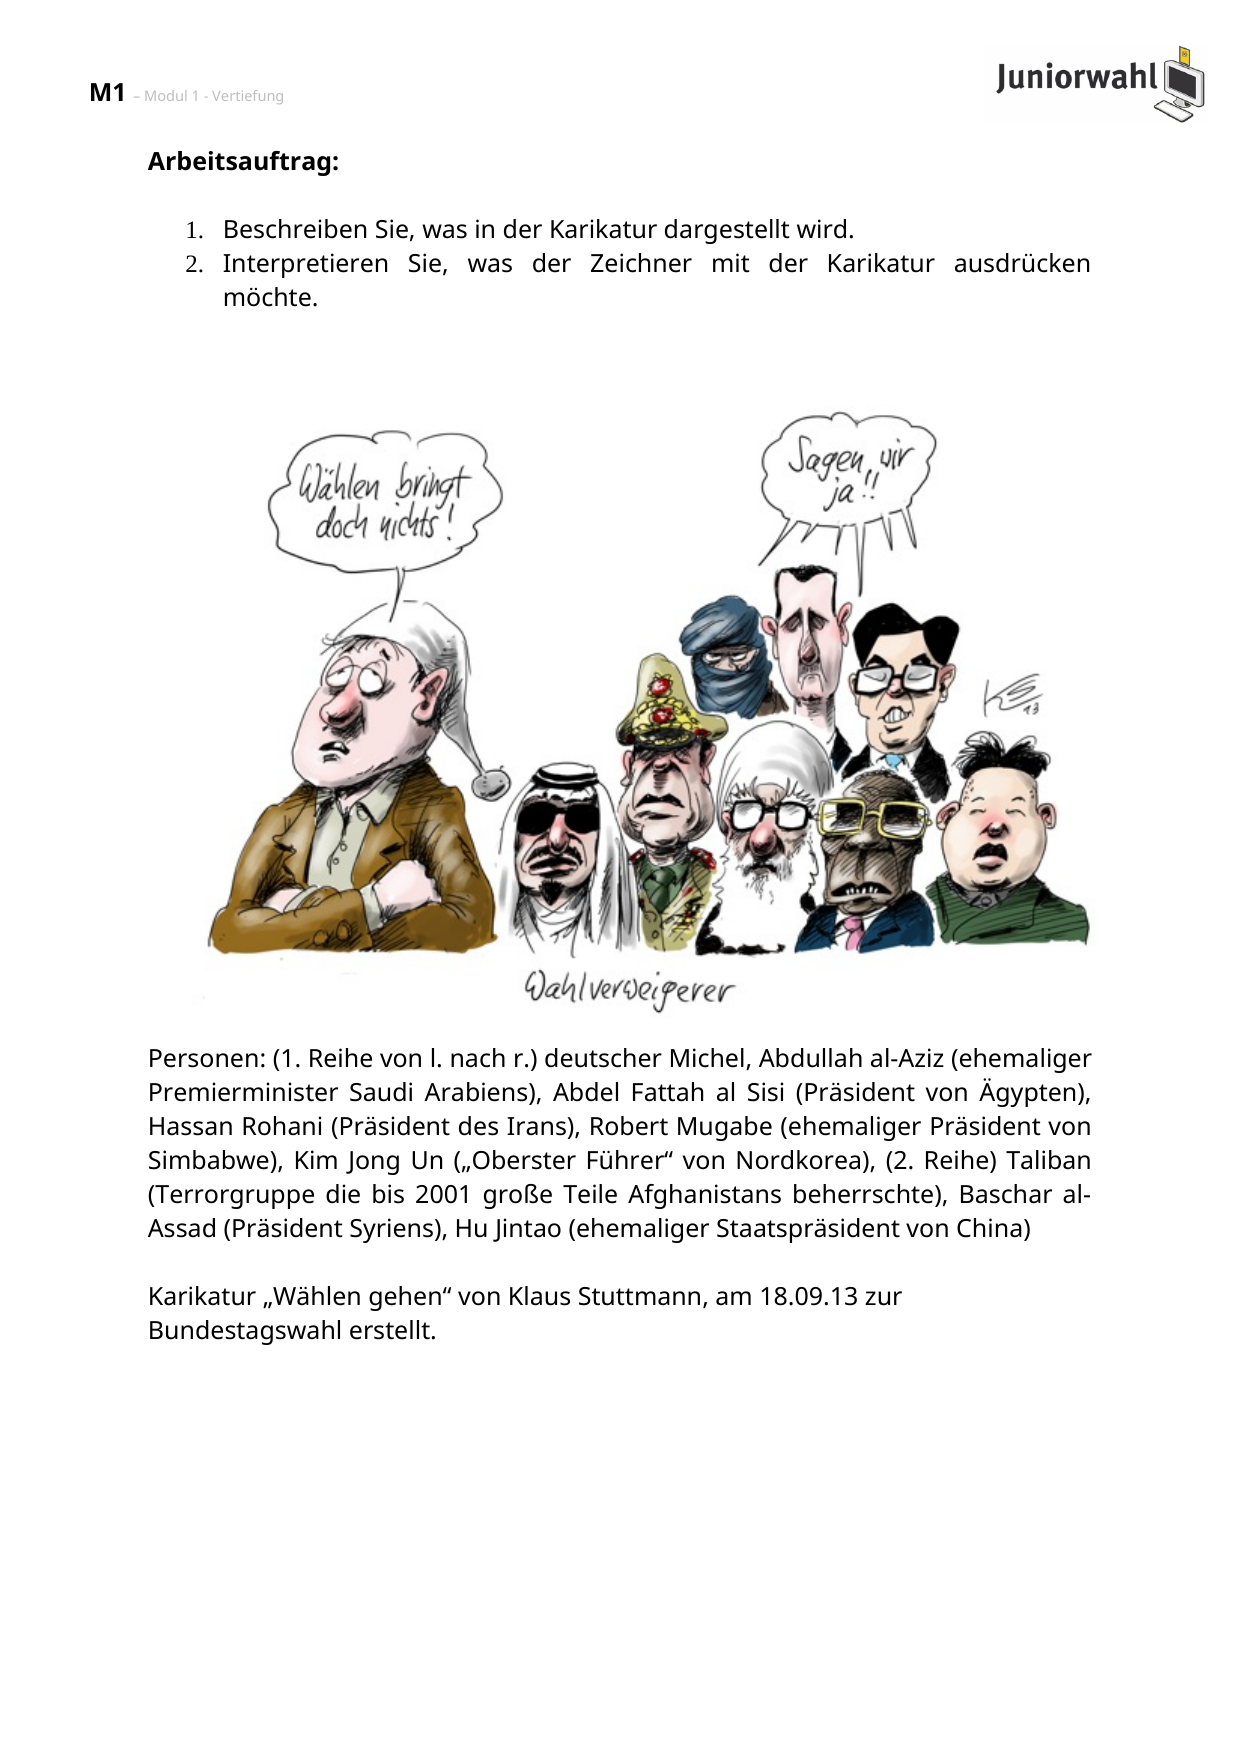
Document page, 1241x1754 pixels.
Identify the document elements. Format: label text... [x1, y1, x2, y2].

text Karikatur „Wählen gehen“ von Klaus Stuttmann, am 18.09.13 zur Bundestagswahl erstellt. [148, 1279, 1093, 1347]
picture [983, 43, 1208, 125]
picture [157, 369, 1120, 1041]
list Beschreiben Sie, was in der Karikatur dargestellt wird. [185, 211, 1093, 245]
text Arbeitsauftrag: [148, 143, 1093, 177]
list Interpretieren Sie, was der Zeichner mit der Karikatur ausdrücken möchte. [185, 245, 1093, 313]
